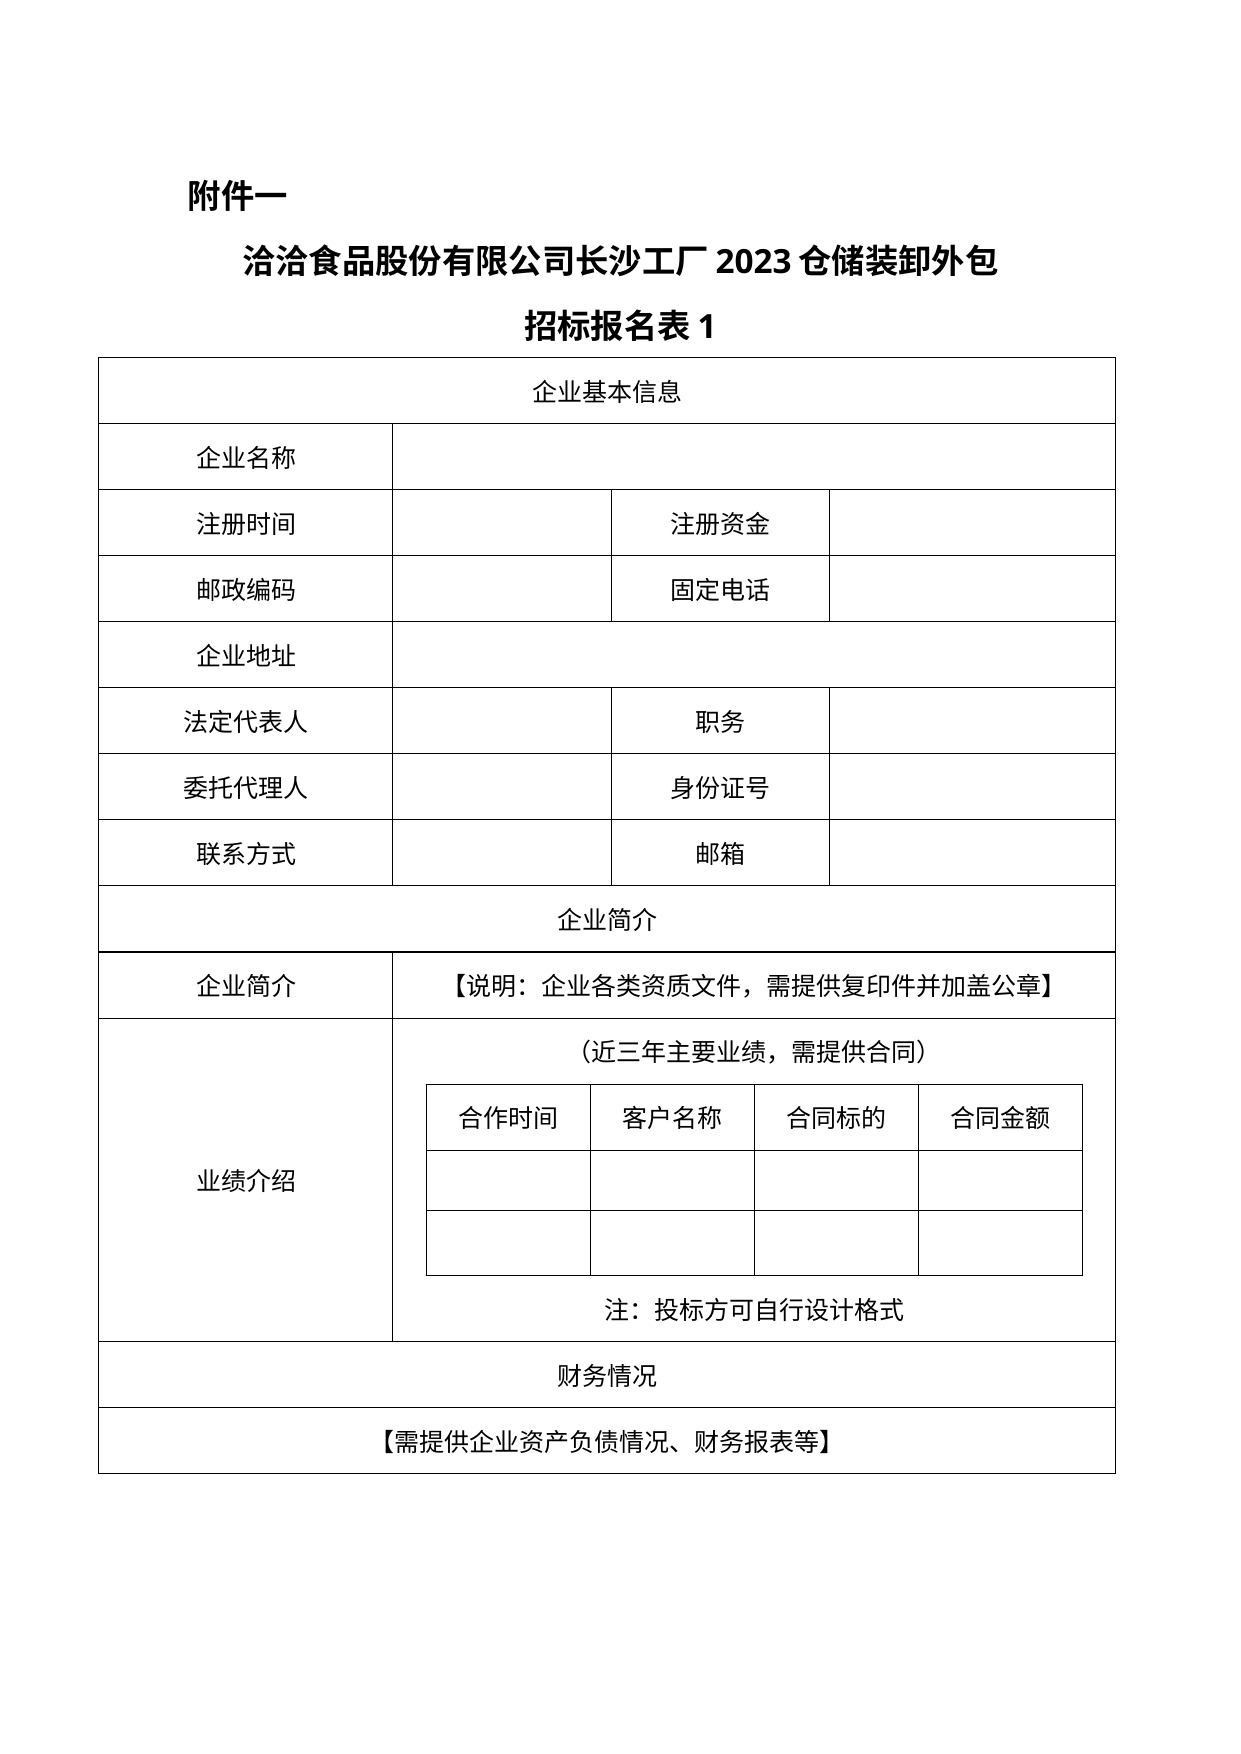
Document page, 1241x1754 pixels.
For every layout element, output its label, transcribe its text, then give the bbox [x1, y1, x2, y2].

table_cell 企业地址 [99, 622, 392, 687]
table_header 企业基本信息 [99, 358, 1115, 423]
table_cell 职务 [612, 688, 829, 753]
table_cell 企业简介 [99, 886, 1115, 951]
table_cell [830, 490, 1115, 555]
table_cell （近三年主要业绩，需提供合同） 注：投标方可自行设计格式 [393, 1019, 1115, 1341]
table_cell 注册时间 [99, 490, 392, 555]
table_cell [393, 556, 611, 621]
table_cell 注册资金 [612, 490, 829, 555]
table_cell [393, 688, 611, 753]
table_cell [393, 424, 1115, 489]
table_cell [393, 490, 611, 555]
table_cell 财务情况 [99, 1342, 1115, 1407]
table_cell 邮箱 [612, 820, 829, 885]
table_cell [830, 556, 1115, 621]
text 招标报名表1 [187, 292, 1053, 357]
table_cell 固定电话 [612, 556, 829, 621]
table_cell 邮政编码 [99, 556, 392, 621]
table_cell [830, 688, 1115, 753]
table_cell 【需提供企业资产负债情况、财务报表等】 [99, 1408, 1115, 1473]
text 洽洽食品股份有限公司长沙工厂2023仓储装卸外包 [187, 227, 1053, 292]
table_cell 业绩介绍 [99, 1019, 392, 1341]
table_cell 企业简介 [99, 953, 392, 1017]
text 附件一 [187, 162, 1053, 227]
table_cell 企业名称 [99, 424, 392, 489]
table_cell 【说明：企业各类资质文件，需提供复印件并加盖公章】 [393, 953, 1115, 1017]
table_cell 身份证号 [612, 754, 829, 819]
table_cell [830, 820, 1115, 885]
table_cell [393, 820, 611, 885]
table_cell 联系方式 [99, 820, 392, 885]
table_cell 法定代表人 [99, 688, 392, 753]
table_cell [393, 754, 611, 819]
table_cell 委托代理人 [99, 754, 392, 819]
table_cell [830, 754, 1115, 819]
table_cell [393, 622, 1115, 687]
